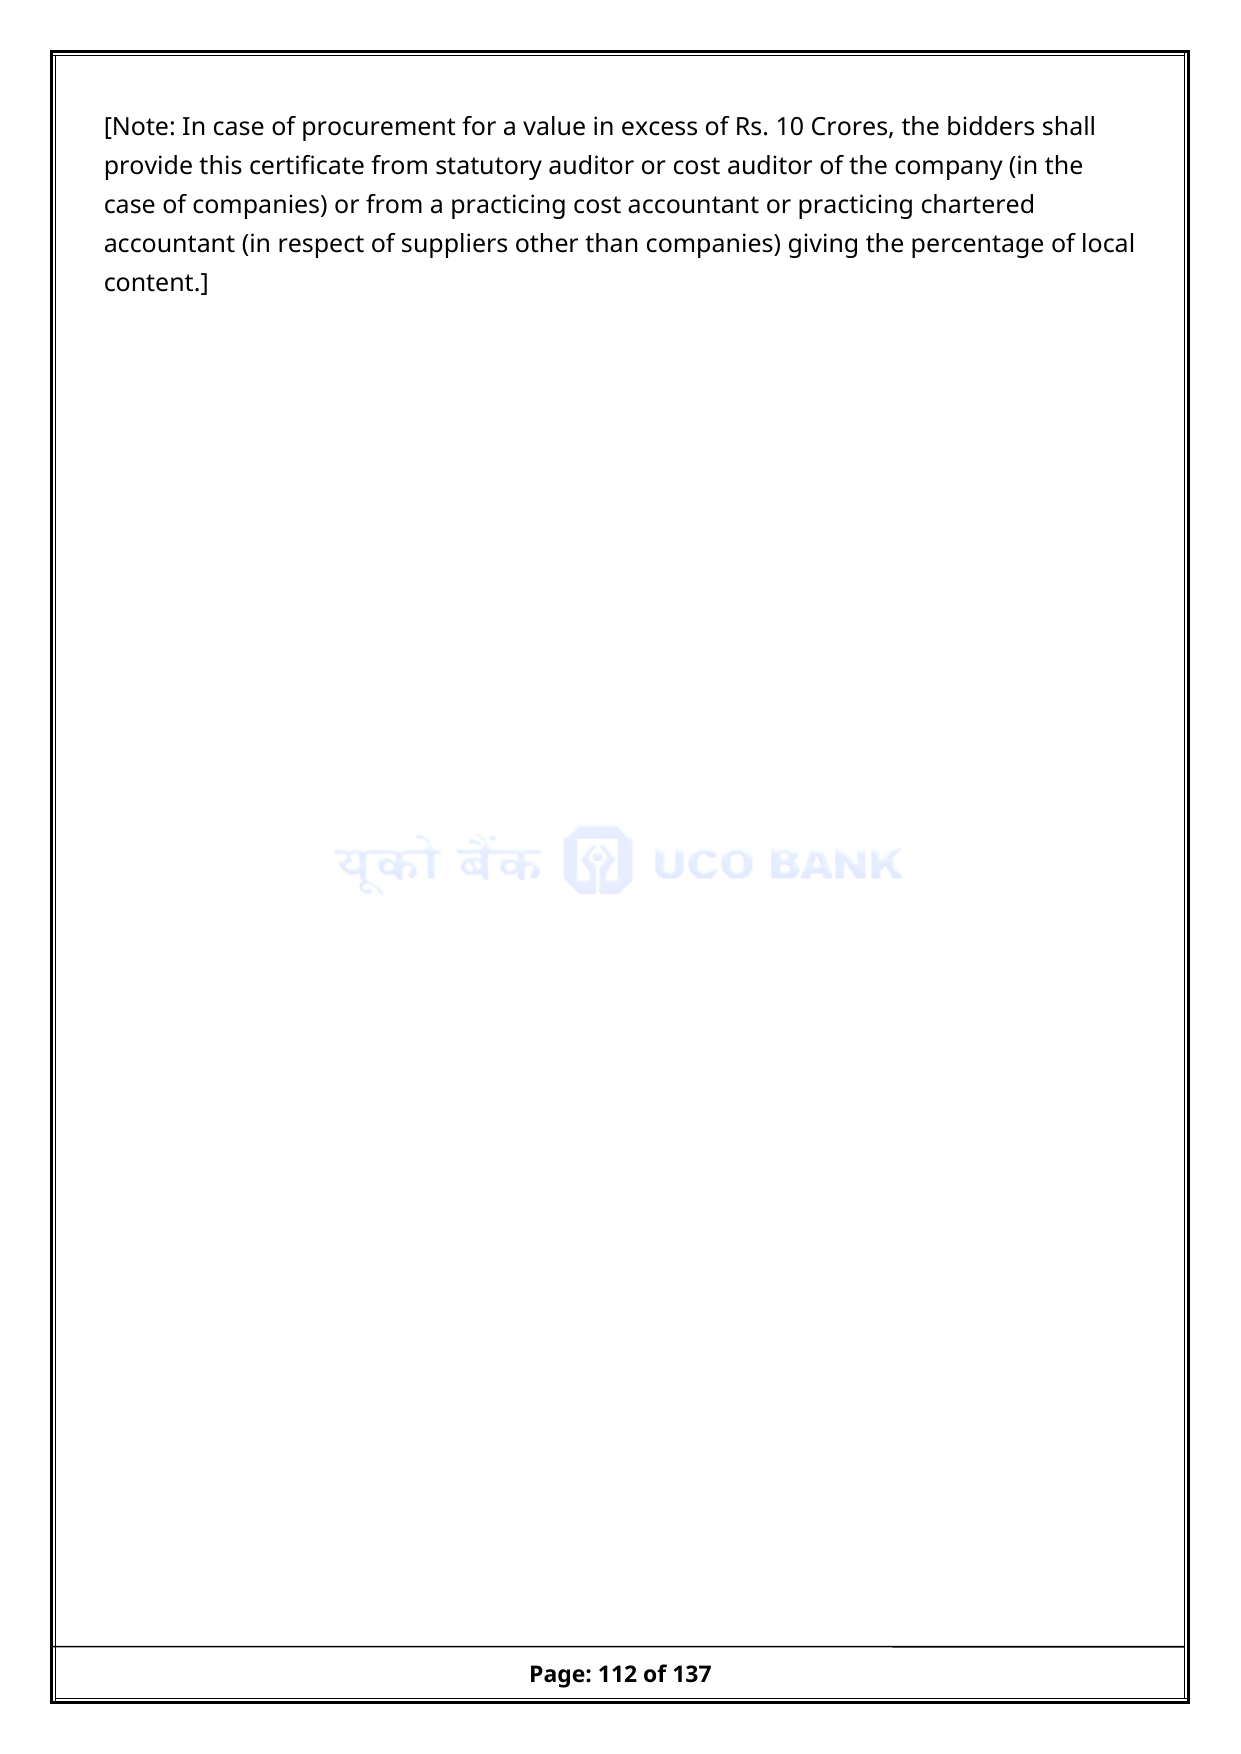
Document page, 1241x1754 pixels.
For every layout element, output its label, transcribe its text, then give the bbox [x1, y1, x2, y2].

text [Note: In case of procurement for a value in excess of Rs. 10 Crores, the bidders shall provide this certificate from statutory auditor or cost auditor of the company (in the case of companies) or from a practicing cost accountant or practicing chartered accountant (in respect of suppliers other than companies) giving the percentage of local content.] [103, 108, 1142, 299]
